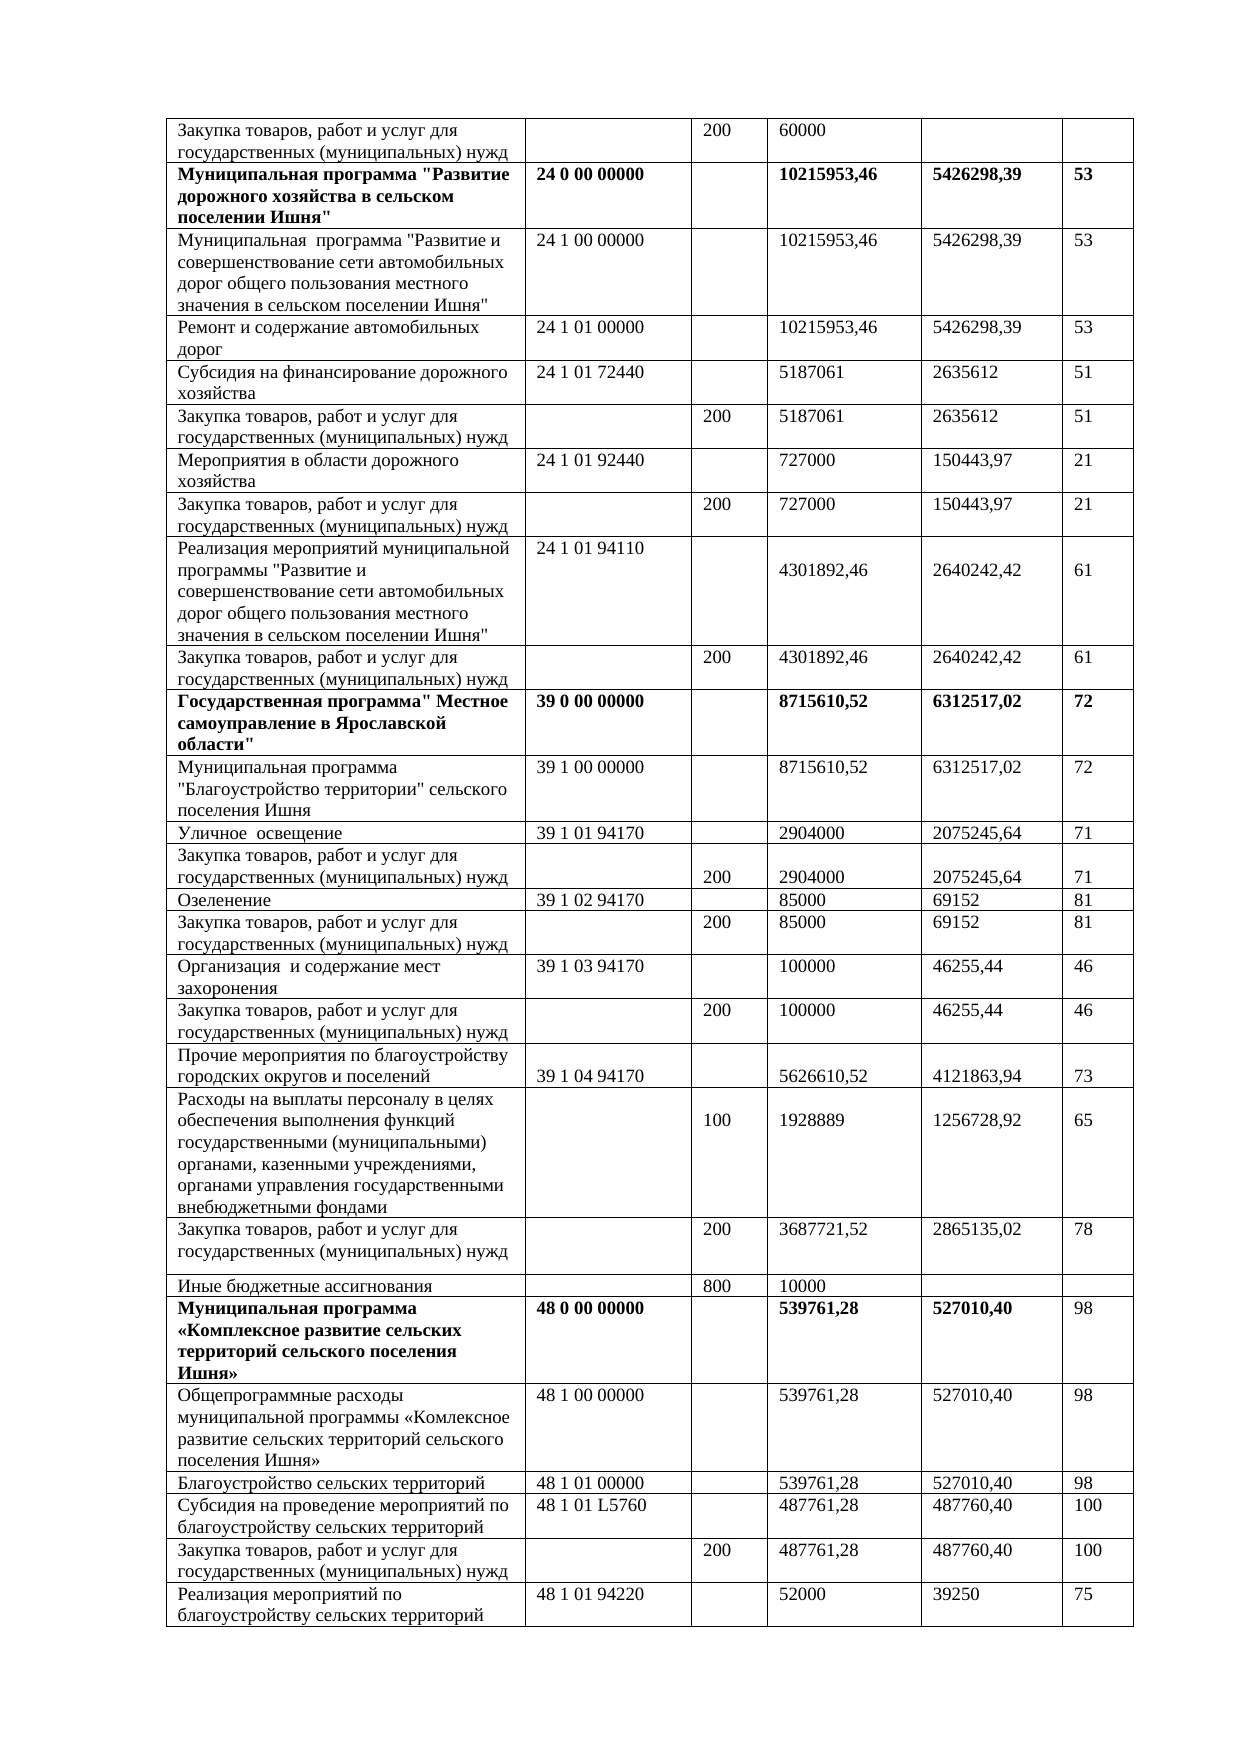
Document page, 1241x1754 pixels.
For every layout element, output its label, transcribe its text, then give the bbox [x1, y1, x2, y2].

table_cell [692, 229, 767, 315]
table_cell [692, 690, 767, 755]
table_cell 2904000 [768, 822, 921, 843]
table_cell 527010,40 [922, 1297, 1062, 1383]
table_cell [692, 316, 767, 359]
table_cell 85000 [768, 911, 921, 954]
table_cell 39 1 00 00000 [526, 756, 691, 821]
table_cell 75 [1063, 1583, 1133, 1626]
table_cell 24 1 00 00000 [526, 229, 691, 315]
table_cell 527010,40 [922, 1472, 1062, 1493]
table_cell 200 [692, 493, 767, 536]
table_cell Мероприятия в области дорожного хозяйства [167, 449, 525, 492]
table_cell 6312517,02 [922, 690, 1062, 755]
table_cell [167, 1539, 525, 1582]
table_cell [526, 405, 691, 448]
table_cell [526, 844, 691, 887]
table_cell 61 [1063, 537, 1133, 645]
table_cell 100000 [768, 999, 921, 1042]
table_cell 48 1 01 L5760 [526, 1494, 691, 1537]
table_cell [692, 537, 767, 645]
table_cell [167, 119, 525, 162]
table_cell 78 [1063, 1218, 1133, 1273]
table_cell 200 [692, 646, 767, 689]
table_cell 21 [1063, 493, 1133, 536]
table_cell Закупка товаров, работ и услуг для государственных (муниципальных) нужд [167, 646, 525, 689]
table_cell 85000 [768, 889, 921, 910]
table_cell [692, 822, 767, 843]
table_cell 8715610,52 [768, 690, 921, 755]
table_cell [692, 1472, 767, 1493]
table_cell [692, 449, 767, 492]
table_cell 46255,44 [922, 999, 1062, 1042]
table_cell [692, 1044, 767, 1087]
table_cell 2635612 [922, 405, 1062, 448]
table_cell 52000 [768, 1583, 921, 1626]
table_cell 10215953,46 [768, 229, 921, 315]
table_cell Муниципальная программа "Развитие и совершенствование сети автомобильных дорог общего пользования местного значения в сельском поселении Ишня" [167, 229, 525, 315]
table_cell 8715610,52 [768, 756, 921, 821]
table_cell Государственная программа" Местное самоуправление в Ярославской области" [167, 690, 525, 755]
table_cell 69152 [922, 911, 1062, 954]
table_cell [526, 1539, 691, 1582]
table_cell 100 [1063, 1494, 1133, 1537]
table_cell 60000 [768, 119, 921, 162]
table_cell 5426298,39 [922, 316, 1062, 359]
table_cell [692, 756, 767, 821]
table_cell 539761,28 [768, 1297, 921, 1383]
table_cell 53 [1063, 316, 1133, 359]
table_cell 24 1 01 92440 [526, 449, 691, 492]
table_cell 71 [1063, 822, 1133, 843]
table_cell 39 1 04 94170 [526, 1044, 691, 1087]
table_cell [526, 493, 691, 536]
table_cell 10215953,46 [768, 316, 921, 359]
table_cell [692, 163, 767, 228]
table_cell 39250 [922, 1583, 1062, 1626]
table_cell 100 [692, 1088, 767, 1217]
table_cell 487761,28 [768, 1539, 921, 1582]
table_cell 2865135,02 [922, 1218, 1062, 1273]
table_cell 21 [1063, 449, 1133, 492]
table_cell Реализация мероприятий по благоустройству сельских территорий [167, 1583, 525, 1626]
table_cell 10215953,46 [768, 163, 921, 228]
table_cell 24 0 00 00000 [526, 163, 691, 228]
table_cell 5626610,52 [768, 1044, 921, 1087]
table_cell 200 [692, 999, 767, 1042]
table_cell 72 [1063, 756, 1133, 821]
table_cell 100000 [768, 955, 921, 998]
table_cell 5187061 [768, 361, 921, 404]
table_cell 5187061 [768, 405, 921, 448]
table_cell Озеленение [167, 889, 525, 910]
table_cell Реализация мероприятий муниципальной программы "Развитие и совершенствование сети автомобильных дорог общего пользования местного значения в сельском поселении Ишня" [167, 537, 525, 645]
table_cell 24 1 01 00000 [526, 316, 691, 359]
table_cell 81 [1063, 911, 1133, 954]
table_cell 73 [1063, 1044, 1133, 1087]
table_cell 48 0 00 00000 [526, 1297, 691, 1383]
table_cell Общепрограммные расходы муниципальной программы «Комлексное развитие сельских территорий сельского поселения Ишня» [167, 1384, 525, 1471]
table_cell 200 [692, 405, 767, 448]
table_cell 1256728,92 [922, 1088, 1062, 1217]
table_cell Муниципальная программа "Благоустройство территории" сельского поселения Ишня [167, 756, 525, 821]
table_cell 5426298,39 [922, 163, 1062, 228]
table_cell 48 1 01 00000 [526, 1472, 691, 1493]
table_cell 2075245,64 [922, 844, 1062, 887]
table_cell Прочие мероприятия по благоустройству городских округов и поселений [167, 1044, 525, 1087]
table_cell Субсидия на проведение мероприятий по благоустройству сельских территорий [167, 1494, 525, 1537]
table_cell 800 [692, 1275, 767, 1296]
table_cell [526, 119, 691, 162]
table_cell Субсидия на финансирование дорожного хозяйства [167, 361, 525, 404]
table_cell [526, 911, 691, 954]
table_cell 527010,40 [922, 1384, 1062, 1471]
table_cell 4301892,46 [768, 646, 921, 689]
table_cell 39 1 01 94170 [526, 822, 691, 843]
table_cell 200 [692, 1218, 767, 1273]
table_cell [1063, 1275, 1133, 1296]
table_cell [692, 889, 767, 910]
table_cell [526, 999, 691, 1042]
table_cell 150443,97 [922, 449, 1062, 492]
table_cell 5426298,39 [922, 229, 1062, 315]
table_cell Ремонт и содержание автомобильных дорог [167, 316, 525, 359]
table_cell 1928889 [768, 1088, 921, 1217]
table_cell 539761,28 [768, 1384, 921, 1471]
table_cell [922, 1275, 1062, 1296]
table_cell 24 1 01 72440 [526, 361, 691, 404]
table_cell 200 [692, 911, 767, 954]
table_cell 539761,28 [768, 1472, 921, 1493]
table_cell [692, 1494, 767, 1537]
table_cell Организация и содержание мест захоронения [167, 955, 525, 998]
table_cell 98 [1063, 1472, 1133, 1493]
table_cell 71 [1063, 844, 1133, 887]
table_cell Иные бюджетные ассигнования [167, 1275, 525, 1296]
table_cell 24 1 01 94110 [526, 537, 691, 645]
table_cell 53 [1063, 163, 1133, 228]
table_cell [1063, 119, 1133, 162]
table_cell 2640242,42 [922, 537, 1062, 645]
table_cell [692, 1297, 767, 1383]
table_cell 46255,44 [922, 955, 1062, 998]
table_cell Благоустройство сельских территорий [167, 1472, 525, 1493]
table_cell 65 [1063, 1088, 1133, 1217]
table_cell 46 [1063, 999, 1133, 1042]
table_cell [692, 1384, 767, 1471]
table_cell [922, 119, 1062, 162]
table_cell 487760,40 [922, 1539, 1062, 1582]
table_cell [526, 646, 691, 689]
table_cell [526, 1218, 691, 1273]
table_cell 48 1 01 94220 [526, 1583, 691, 1626]
table_cell Закупка товаров, работ и услуг для государственных (муниципальных) нужд [167, 911, 525, 954]
table_cell 39 1 02 94170 [526, 889, 691, 910]
table_cell 4121863,94 [922, 1044, 1062, 1087]
table_cell [526, 1088, 691, 1217]
table_cell 69152 [922, 889, 1062, 910]
table_cell 51 [1063, 405, 1133, 448]
table_cell 39 1 03 94170 [526, 955, 691, 998]
table_cell [692, 361, 767, 404]
table_cell 72 [1063, 690, 1133, 755]
table_cell Закупка товаров, работ и услуг для государственных (муниципальных) нужд [167, 999, 525, 1042]
table_cell Закупка товаров, работ и услуг для государственных (муниципальных) нужд [167, 405, 525, 448]
table_cell Закупка товаров, работ и услуг для государственных (муниципальных) нужд [167, 493, 525, 536]
table_cell 61 [1063, 646, 1133, 689]
table_cell 727000 [768, 493, 921, 536]
table_cell 200 [692, 119, 767, 162]
table_cell 2640242,42 [922, 646, 1062, 689]
table_cell 81 [1063, 889, 1133, 910]
table_cell [526, 1275, 691, 1296]
table_cell Уличное освещение [167, 822, 525, 843]
table_cell Закупка товаров, работ и услуг для государственных (муниципальных) нужд [167, 1218, 525, 1273]
table_cell [692, 1583, 767, 1626]
table_cell 487760,40 [922, 1494, 1062, 1537]
table_cell 2904000 [768, 844, 921, 887]
table_cell Муниципальная программа "Развитие дорожного хозяйства в сельском поселении Ишня" [167, 163, 525, 228]
table_cell 2075245,64 [922, 822, 1062, 843]
table_cell 98 [1063, 1297, 1133, 1383]
table_cell 150443,97 [922, 493, 1062, 536]
table_cell 53 [1063, 229, 1133, 315]
table_cell 3687721,52 [768, 1218, 921, 1273]
table_cell 727000 [768, 449, 921, 492]
table_cell 200 [692, 844, 767, 887]
table_cell 39 0 00 00000 [526, 690, 691, 755]
table_cell 2635612 [922, 361, 1062, 404]
table_cell 51 [1063, 361, 1133, 404]
table_cell 4301892,46 [768, 537, 921, 645]
table_cell 100 [1063, 1539, 1133, 1582]
table_cell 10000 [768, 1275, 921, 1296]
table_cell 46 [1063, 955, 1133, 998]
table_cell Муниципальная программа «Комплексное развитие сельских территорий сельского поселения Ишня» [167, 1297, 525, 1383]
table_cell 200 [692, 1539, 767, 1582]
table_cell 6312517,02 [922, 756, 1062, 821]
table_cell Закупка товаров, работ и услуг для государственных (муниципальных) нужд [167, 844, 525, 887]
table_cell 98 [1063, 1384, 1133, 1471]
table_cell 48 1 00 00000 [526, 1384, 691, 1471]
table_cell 487761,28 [768, 1494, 921, 1537]
table_cell Расходы на выплаты персоналу в целях обеспечения выполнения функций государственными (муниципальными) органами, казенными учреждениями, органами управления государственными внебюджетными фондами [167, 1088, 525, 1217]
table_cell [692, 955, 767, 998]
